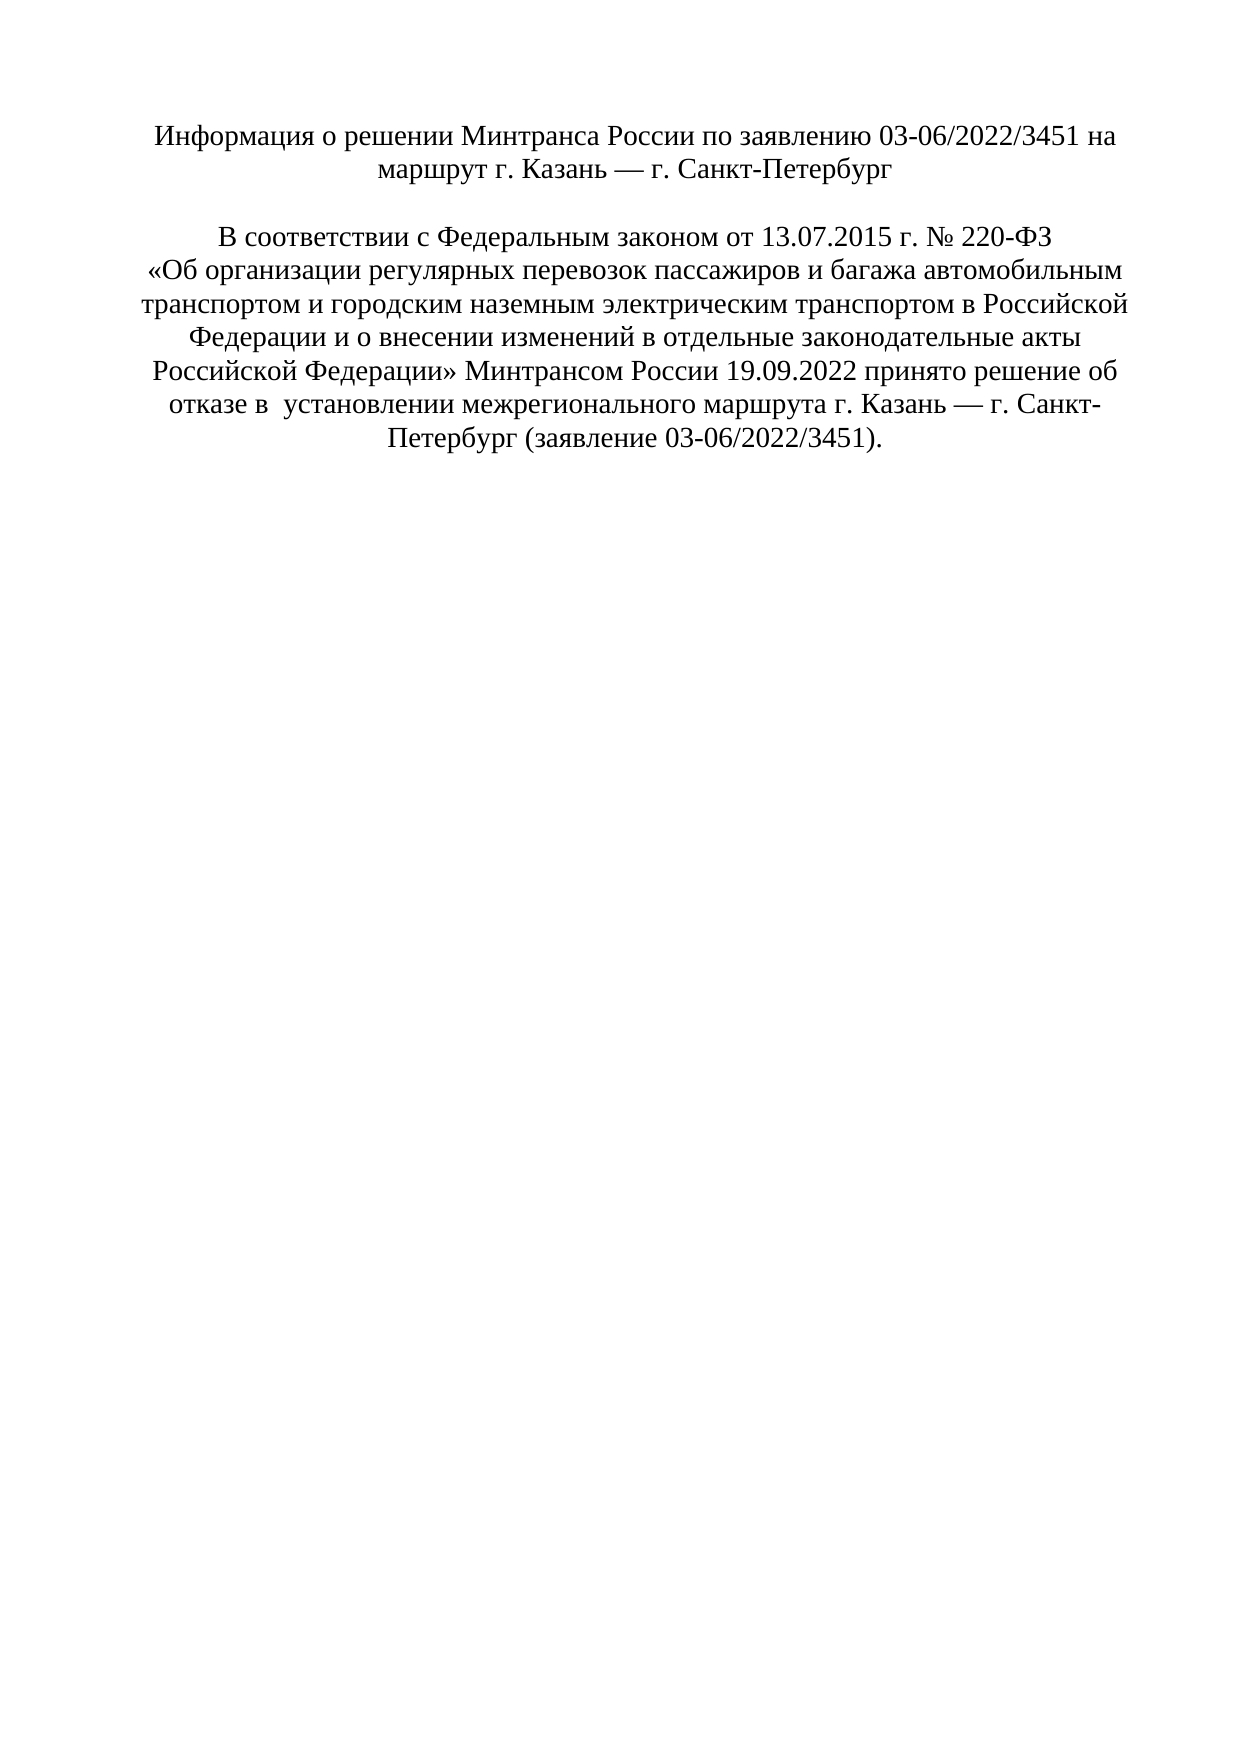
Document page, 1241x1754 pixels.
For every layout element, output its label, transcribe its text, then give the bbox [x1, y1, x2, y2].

text В соответствии с Федеральным законом от 13.07.2015 г. № 220-ФЗ «Об организации регулярных перевозок пассажиров и багажа автомобильным транспортом и городским наземным электрическим транспортом в Российской Федерации и о внесении изменений в отдельные законодательные акты Российской Федерации» Минтрансом России 19.09.2022 принято решение об отказе в установлении межрегионального маршрута г. Казань — г. Санкт-Петербург (заявление 03-06/2022/3451). [118, 219, 1152, 453]
text Информация о решении Минтранса России по заявлению 03-06/2022/3451 на маршрут г. Казань — г. Санкт-Петербург [118, 118, 1152, 185]
